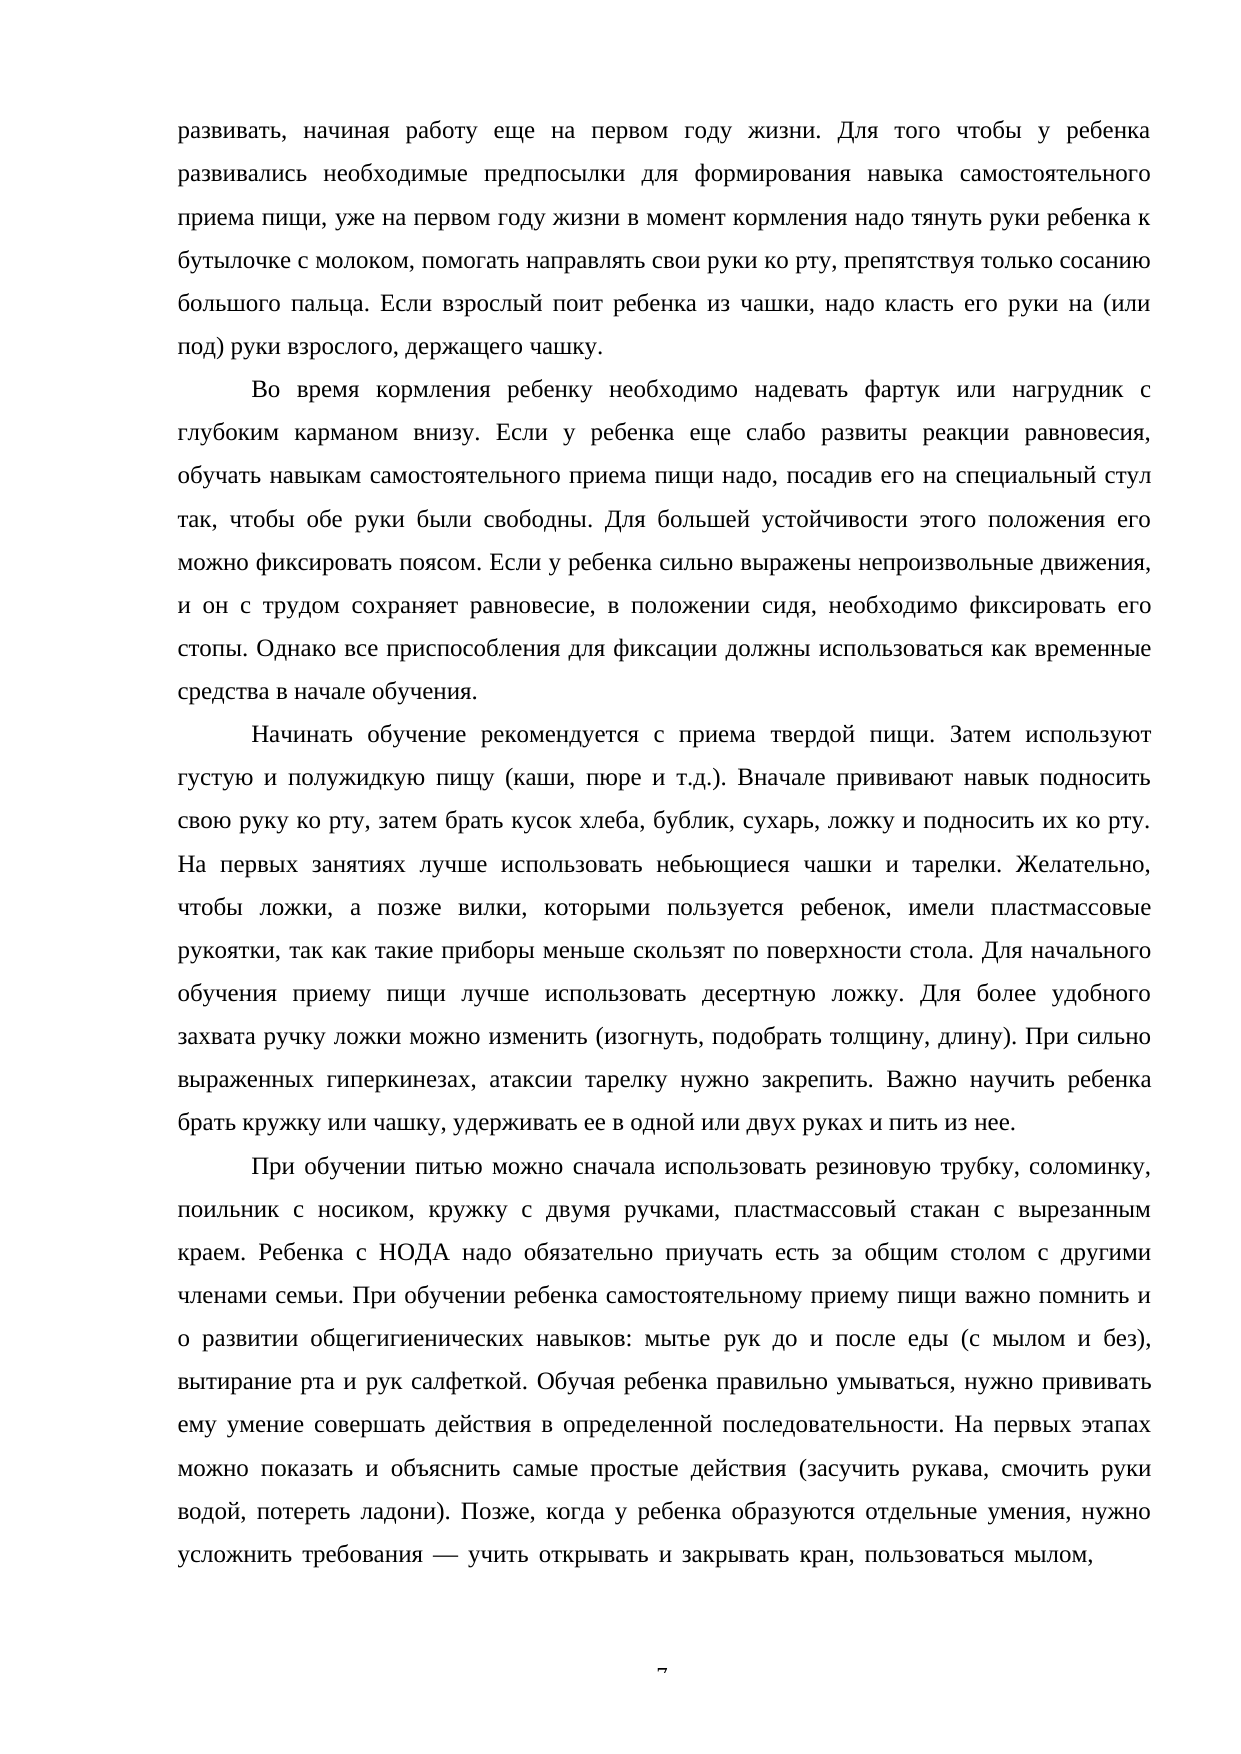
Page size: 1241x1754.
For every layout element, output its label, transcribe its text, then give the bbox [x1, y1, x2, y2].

text Во время кормления ребенку необходимо надевать фартук или нагрудник с глубоким карманом внизу. Если у ребенка еще слабо развиты реакции равновесия, обучать навыкам самостоятельного приема пищи надо, посадив его на специальный стул так, чтобы обе руки были свободны. Для большей устойчивости этого положения его можно фиксировать поясом. Если у ребенка сильно выражены непроизвольные движения, и он с трудом сохраняет равновесие, в положении сидя, необходимо фиксировать его стопы. Однако все приспособления для фиксации должны использоваться как временные средства в начале обучения. [177, 374, 1152, 705]
text Начинать обучение рекомендуется с приема твердой пищи. Затем используют густую и полужидкую пищу (каши, пюре и т.д.). Вначале прививают навык подносить свою руку ко рту, затем брать кусок хлеба, бублик, сухарь, ложку и подносить их ко рту. На первых занятиях лучше использовать небьющиеся чашки и тарелки. Желательно, чтобы ложки, а позже вилки, которыми пользуется ребенок, имели пластмассовые рукоятки, так как такие приборы меньше скользят по поверхности стола. Для начального обучения приему пищи лучше использовать десертную ложку. Для более удобного захвата ручку ложки можно изменить (изогнуть, подобрать толщину, длину). При сильно выраженных гиперкинезах, атаксии тарелку нужно закрепить. Важно научить ребенка брать кружку или чашку, удерживать ее в одной или двух руках и пить из нее. [177, 719, 1152, 1136]
text При обучении питью можно сначала использовать резиновую трубку, соломинку, поильник с носиком, кружку с двумя ручками, пластмассовый стакан с вырезанным краем. Ребенка с НОДА надо обязательно приучать есть за общим столом с другими членами семьи. При обучении ребенка самостоятельному приему пищи важно помнить и о развитии общегигиенических навыков: мытье рук до и после еды (с мылом и без), вытирание рта и рук салфеткой. Обучая ребенка правильно умываться, нужно прививать ему умение совершать действия в определенной последовательности. На первых этапах можно показать и объяснить самые простые действия (засучить рукава, смочить руки водой, потереть ладони). Позже, когда у ребенка образуются отдельные умения, нужно усложнить требования — учить открывать и закрывать кран, пользоваться мылом, [177, 1151, 1152, 1568]
text развивать, начиная работу еще на первом году жизни. Для того чтобы у ребенка развивались необходимые предпосылки для формирования навыка самостоятельного приема пищи, уже на первом году жизни в момент кормления надо тянуть руки ребенка к бутылочке с молоком, помогать направлять свои руки ко рту, препятствуя только сосанию большого пальца. Если взрослый поит ребенка из чашки, надо класть его руки на (или под) руки взрослого, держащего чашку. [177, 115, 1152, 360]
